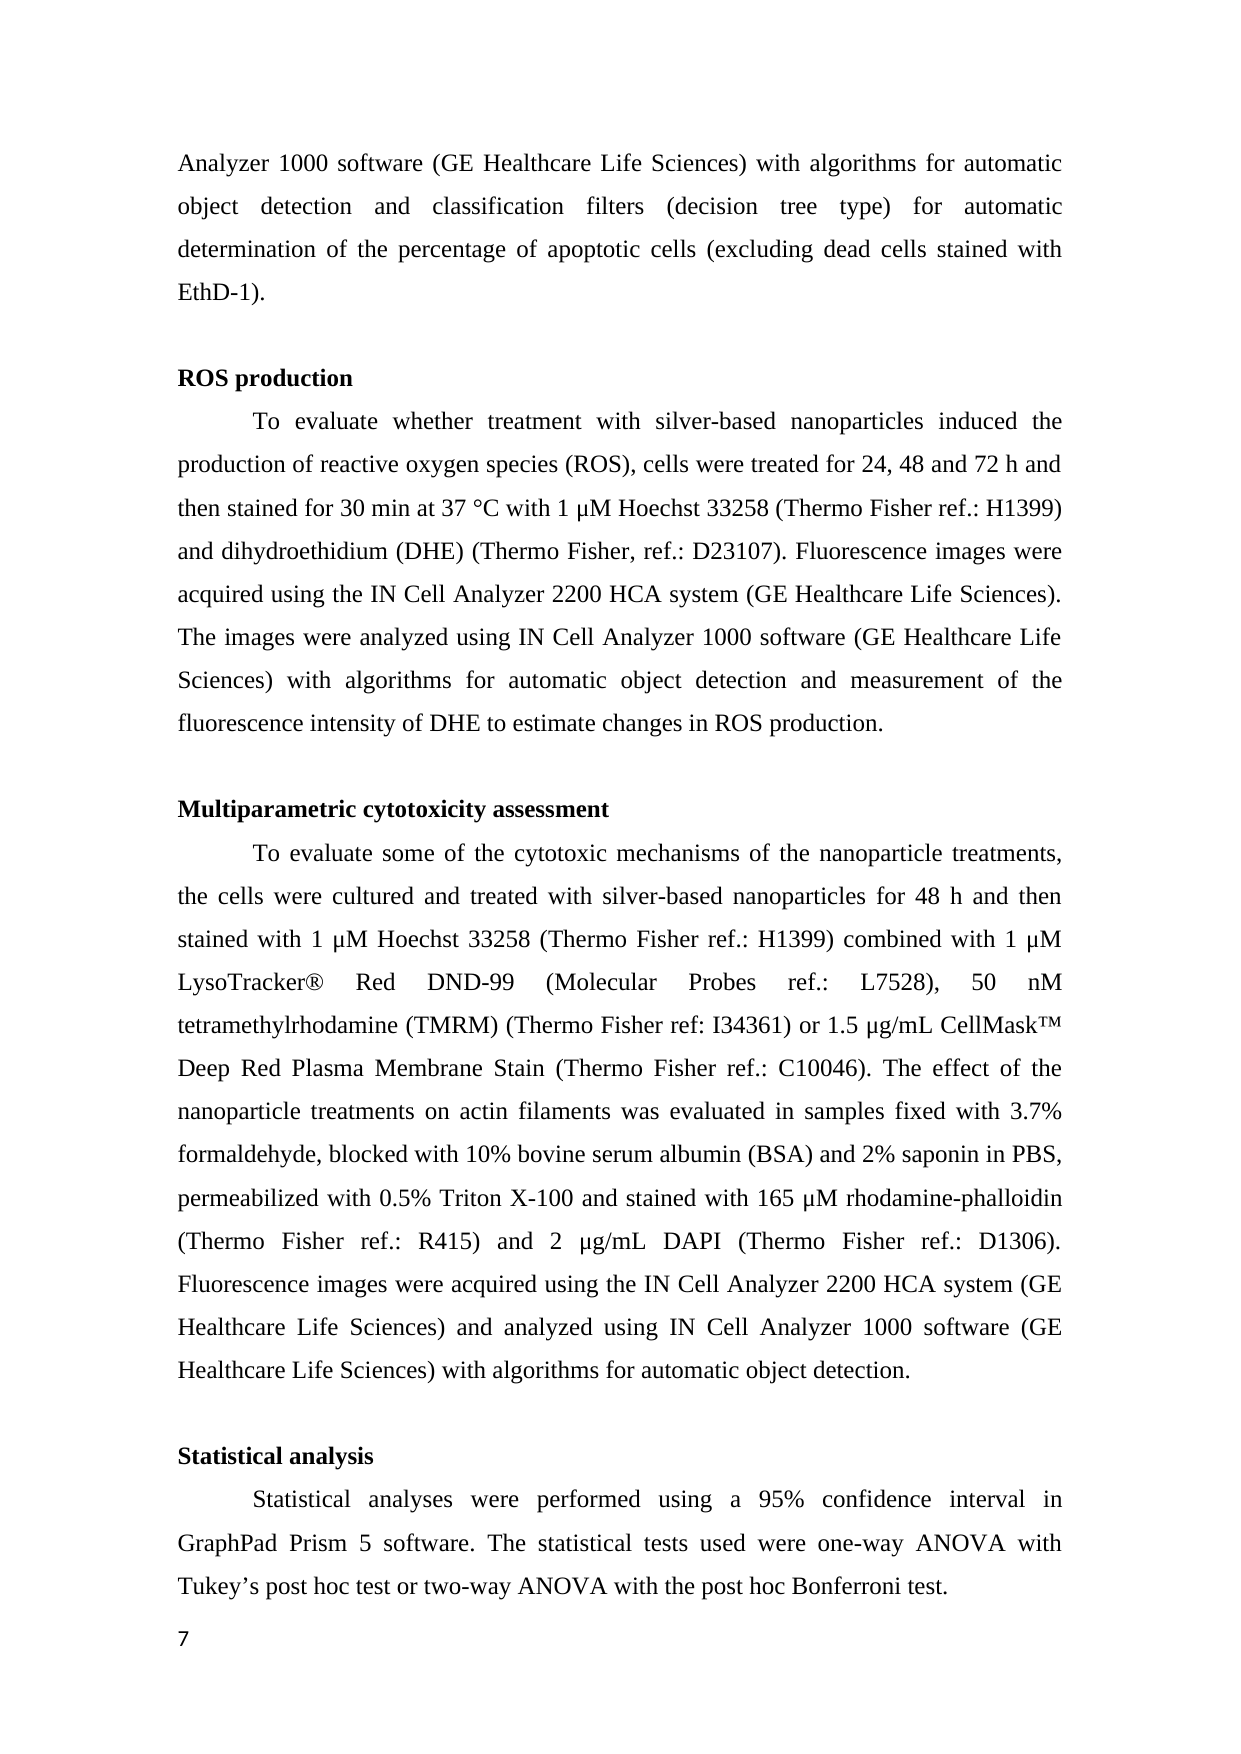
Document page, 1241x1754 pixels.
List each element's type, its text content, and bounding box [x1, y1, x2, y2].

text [177, 148, 1063, 306]
text Multiparametric cytotoxicity assessment [177, 794, 1063, 823]
text To evaluate whether treatment with silver-based nanoparticles induced the production of reactive oxygen species (ROS), cells were treated for 24, 48 and 72 h and then stained for 30 min at 37 °C with 1 μM Hoechst 33258 (Thermo Fisher ref.: H1399) and dihydroethidium (DHE) (Thermo Fisher, ref.: D23107). Fluorescence images were acquired using the IN Cell Analyzer 2200 HCA system (GE Healthcare Life Sciences). The images were analyzed using IN Cell Analyzer 1000 software (GE Healthcare Life Sciences) with algorithms for automatic object detection and measurement of the fluorescence intensity of DHE to estimate changes in ROS production. [177, 406, 1063, 737]
text Statistical analysis [177, 1441, 1063, 1470]
text To evaluate some of the cytotoxic mechanisms of the nanoparticle treatments, the cells were cultured and treated with silver-based nanoparticles for 48 h and then stained with 1 μM Hoechst 33258 (Thermo Fisher ref.: H1399) combined with 1 μM LysoTracker® Red DND-99 (Molecular Probes ref.: L7528), 50 nM tetramethylrhodamine (TMRM) (Thermo Fisher ref: I34361) or 1.5 μg/mL CellMask™ Deep Red Plasma Membrane Stain (Thermo Fisher ref.: C10046). The effect of the nanoparticle treatments on actin filaments was evaluated in samples fixed with 3.7% formaldehyde, blocked with 10% bovine serum albumin (BSA) and 2% saponin in PBS, permeabilized with 0.5% Triton X-100 and stained with 165 μM rhodamine-phalloidin (Thermo Fisher ref.: R415) and 2 μg/mL DAPI (Thermo Fisher ref.: D1306). Fluorescence images were acquired using the IN Cell Analyzer 2200 HCA system (GE Healthcare Life Sciences) and analyzed using IN Cell Analyzer 1000 software (GE Healthcare Life Sciences) with algorithms for automatic object detection. [177, 838, 1063, 1384]
text ROS production [177, 363, 1063, 392]
text Statistical analyses were performed using a 95% confidence interval in GraphPad Prism 5 software. The statistical tests used were one-way ANOVA with Tukey’s post hoc test or two-way ANOVA with the post hoc Bonferroni test. [177, 1484, 1063, 1599]
